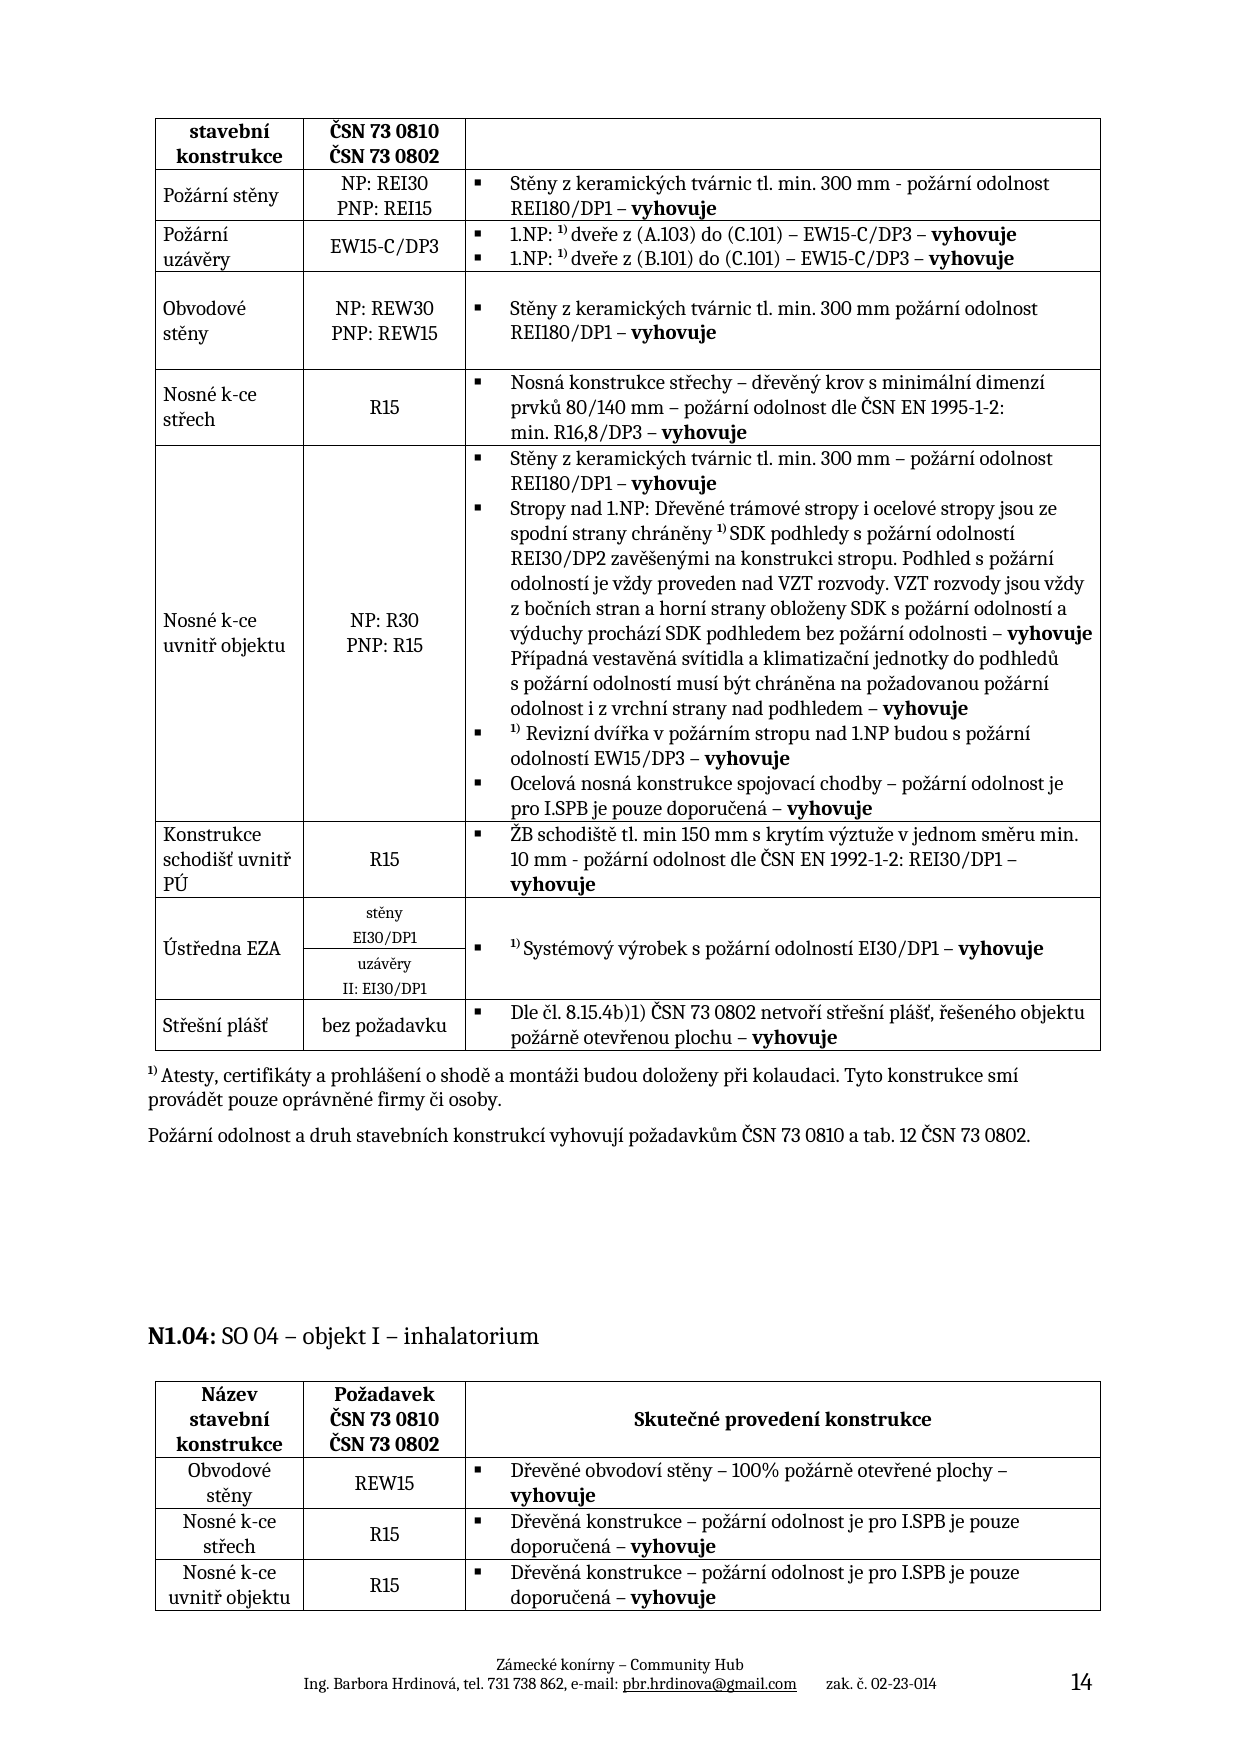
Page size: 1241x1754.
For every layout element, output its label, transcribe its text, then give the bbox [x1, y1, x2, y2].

table_cell 1) Systémový výrobek s požární odolností EI30/DP1 – vyhovuje [466, 898, 1100, 999]
table_cell Dle čl. 8.15.4b)1) ČSN 73 0802 netvoří střešní plášť, řešeného objektu požárně otevřenou plochu – vyhovuje [466, 1000, 1100, 1050]
table_cell Obvodové stěny [156, 1458, 303, 1508]
table_cell R15 [304, 822, 465, 897]
table_cell Nosné k-ce uvnitř objektu [156, 446, 303, 821]
table_cell Konstrukce schodišť uvnitř PÚ [156, 822, 303, 897]
text Požární odolnost a druh stavebních konstrukcí vyhovují požadavkům ČSN 73 0810 a tab. 12 ČSN 73 0802. [148, 1124, 1092, 1148]
table_header Název stavební konstrukce [156, 1382, 303, 1457]
table_cell EW15-C/DP3 [304, 221, 465, 271]
table_cell Požární stěny [156, 170, 303, 220]
table_cell NP: REI30 PNP: REI15 [304, 170, 465, 220]
table_cell ŽB schodiště tl. min 150 mm s krytím výztuže v jednom směru min. 10 mm - požární odolnost dle ČSN EN 1992-1-2: REI30/DP1 – vyhovuje [466, 822, 1100, 897]
table_cell Nosná konstrukce střechy – dřevěný krov s minimální dimenzí prvků 80/140 mm – požární odolnost dle ČSN EN 1995-1-2: min. R16,8/DP3 – vyhovuje [466, 370, 1100, 444]
table_cell Nosné k-ce střech [156, 370, 303, 444]
table_cell R15 [304, 370, 465, 444]
table_cell 1.NP: 1) dveře z (A.103) do (C.101) – EW15-C/DP3 – vyhovuje 1.NP: 1) dveře z (B.101) do (C.101) – EW15-C/DP3 – vyhovuje [466, 221, 1100, 271]
table_header Požadavek ČSN 73 0810 ČSN 73 0802 [304, 1382, 465, 1457]
table_cell R15 [304, 1509, 465, 1559]
table_cell Dřevěná konstrukce – požární odolnost je pro I.SPB je pouze doporučená – vyhovuje [466, 1509, 1100, 1559]
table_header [156, 119, 303, 169]
table_cell bez požadavku [304, 1000, 465, 1050]
table_header Skutečné provedení konstrukce [466, 1382, 1100, 1457]
text N1.04: SO 04 – objekt I – inhalatorium [148, 1322, 1092, 1351]
table_cell stěny EI30/DP1 [304, 898, 465, 948]
text 1) Atesty, certifikáty a prohlášení o shodě a montáži budou doloženy při kolaudaci. Tyto konstrukce smí provádět pouze oprávněné firmy či osoby. [148, 1063, 1092, 1111]
table_cell Stěny z keramických tvárnic tl. min. 300 mm - požární odolnost REI180/DP1 – vyhovuje [466, 170, 1100, 220]
table_cell NP: R30 PNP: R15 [304, 446, 465, 821]
table_cell R15 [304, 1560, 465, 1610]
table_cell Nosné k-ce střech [156, 1509, 303, 1559]
table_cell Požární uzávěry [156, 221, 303, 271]
table_cell NP: REW30 PNP: REW15 [304, 272, 465, 368]
table_cell Nosné k-ce uvnitř objektu [156, 1560, 303, 1610]
table_cell Střešní plášť [156, 1000, 303, 1050]
table_cell REW15 [304, 1458, 465, 1508]
table_cell Ústředna EZA [156, 898, 303, 999]
table_cell Dřevěné obvodoví stěny – 100% požárně otevřené plochy – vyhovuje [466, 1458, 1100, 1508]
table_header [304, 119, 465, 169]
table_cell Stěny z keramických tvárnic tl. min. 300 mm požární odolnost REI180/DP1 – vyhovuje [466, 272, 1100, 368]
table_cell uzávěry II: EI30/DP1 [304, 949, 465, 999]
table_cell Obvodové stěny [156, 272, 303, 368]
table_cell Stěny z keramických tvárnic tl. min. 300 mm – požární odolnost REI180/DP1 – vyhovuje Stropy nad 1.NP: Dřevěné trámové stropy i ocelové stropy jsou ze spodní strany chráněny 1) SDK podhledy s požární odolností REI30/DP2 zavěšenými na konstrukci stropu. Podhled s požární odolností je vždy proveden nad VZT rozvody. VZT rozvody jsou vždy z bočních stran a horní strany obloženy SDK s požární odolností a výduchy prochází SDK podhledem bez požární odolnosti – vyhovuje Případná vestavěná svítidla a klimatizační jednotky do podhledů s požární odolností musí být chráněna na požadovanou požární odolnost i z vrchní strany nad podhledem – vyhovuje 1) Revizní dvířka v požárním stropu nad 1.NP budou s požární odolností EW15/DP3 – vyhovuje Ocelová nosná konstrukce spojovací chodby – požární odolnost je pro I.SPB je pouze doporučená – vyhovuje [466, 446, 1100, 821]
table_cell Dřevěná konstrukce – požární odolnost je pro I.SPB je pouze doporučená – vyhovuje [466, 1560, 1100, 1610]
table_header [466, 119, 1100, 169]
